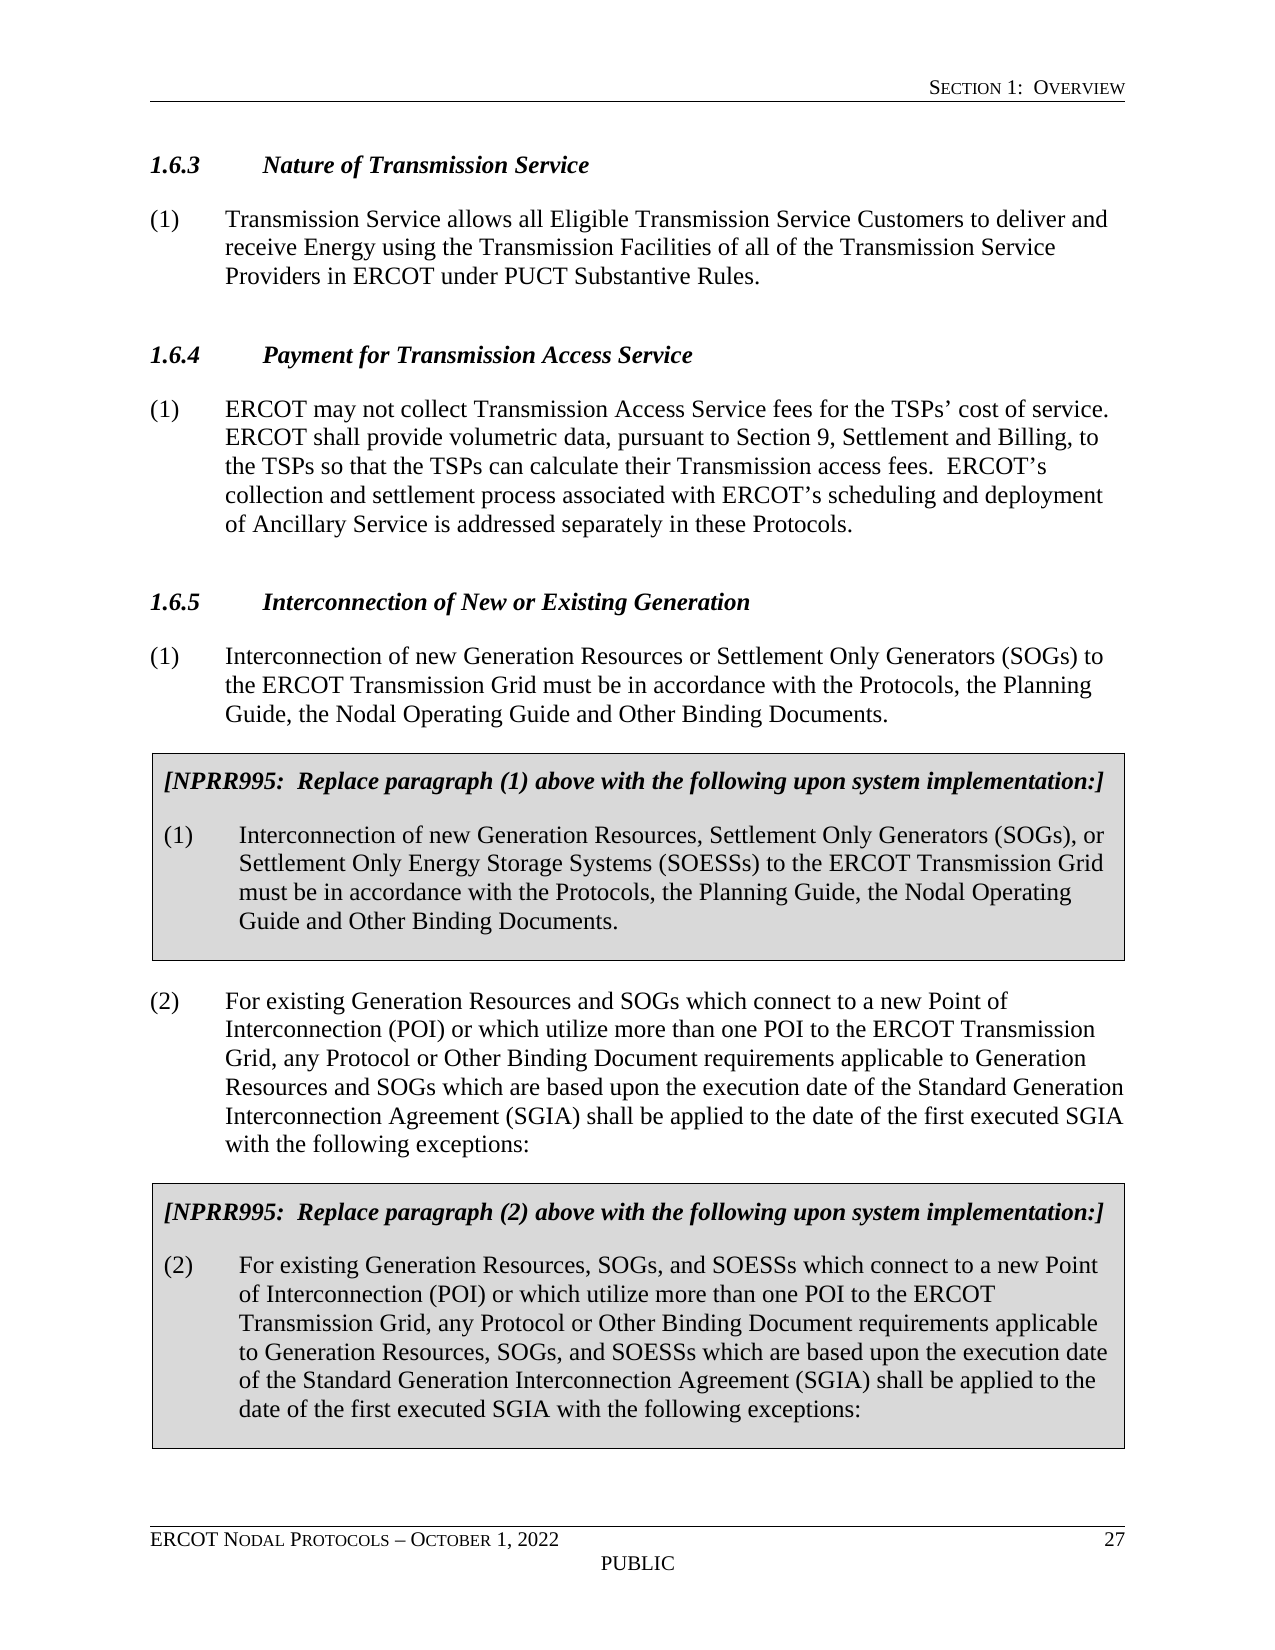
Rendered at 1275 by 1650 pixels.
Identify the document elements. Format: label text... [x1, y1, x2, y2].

text 1.6.3 Nature of Transmission Service [150, 150, 1125, 179]
text (1) Transmission Service allows all Eligible Transmission Service Customers to deliver and receive Energy using the Transmission Facilities of all of the Transmission Service Providers in ERCOT under PUCT Substantive Rules. [150, 204, 1125, 290]
text (1) ERCOT may not collect Transmission Access Service fees for the TSPs’ cost of service. ERCOT shall provide volumetric data, pursuant to Section 9, Settlement and Billing, to the TSPs so that the TSPs can calculate their Transmission access fees. ERCOT’s collection and settlement process associated with ERCOT’s scheduling and deployment of Ancillary Service is addressed separately in these Protocols. [150, 394, 1125, 537]
text 1.6.5 Interconnection of New or Existing Generation [150, 587, 1125, 616]
text 1.6.4 Payment for Transmission Access Service [150, 340, 1125, 369]
table_header [NPRR995: Replace paragraph (2) above with the following upon system implementation:] (2) For existing Generation Resources, SOGs, and SOESSs which connect to a new Point of Interconnection (POI) or which utilize more than one POI to the ERCOT Transmission Grid, any Protocol or Other Binding Document requirements applicable to Generation Resources, SOGs, and SOESSs which are based upon the execution date of the Standard Generation Interconnection Agreement (SGIA) shall be applied to the date of the first executed SGIA with the following exceptions: [153, 1184, 1124, 1448]
text (1) Interconnection of new Generation Resources or Settlement Only Generators (SOGs) to the ERCOT Transmission Grid must be in accordance with the Protocols, the Planning Guide, the Nodal Operating Guide and Other Binding Documents. [150, 641, 1125, 727]
table_header [NPRR995: Replace paragraph (1) above with the following upon system implementation:] (1) Interconnection of new Generation Resources, Settlement Only Generators (SOGs), or Settlement Only Energy Storage Systems (SOESSs) to the ERCOT Transmission Grid must be in accordance with the Protocols, the Planning Guide, the Nodal Operating Guide and Other Binding Documents. [153, 754, 1124, 960]
text (2) For existing Generation Resources and SOGs which connect to a new Point of Interconnection (POI) or which utilize more than one POI to the ERCOT Transmission Grid, any Protocol or Other Binding Document requirements applicable to Generation Resources and SOGs which are based upon the execution date of the Standard Generation Interconnection Agreement (SGIA) shall be applied to the date of the first executed SGIA with the following exceptions: [150, 986, 1125, 1158]
